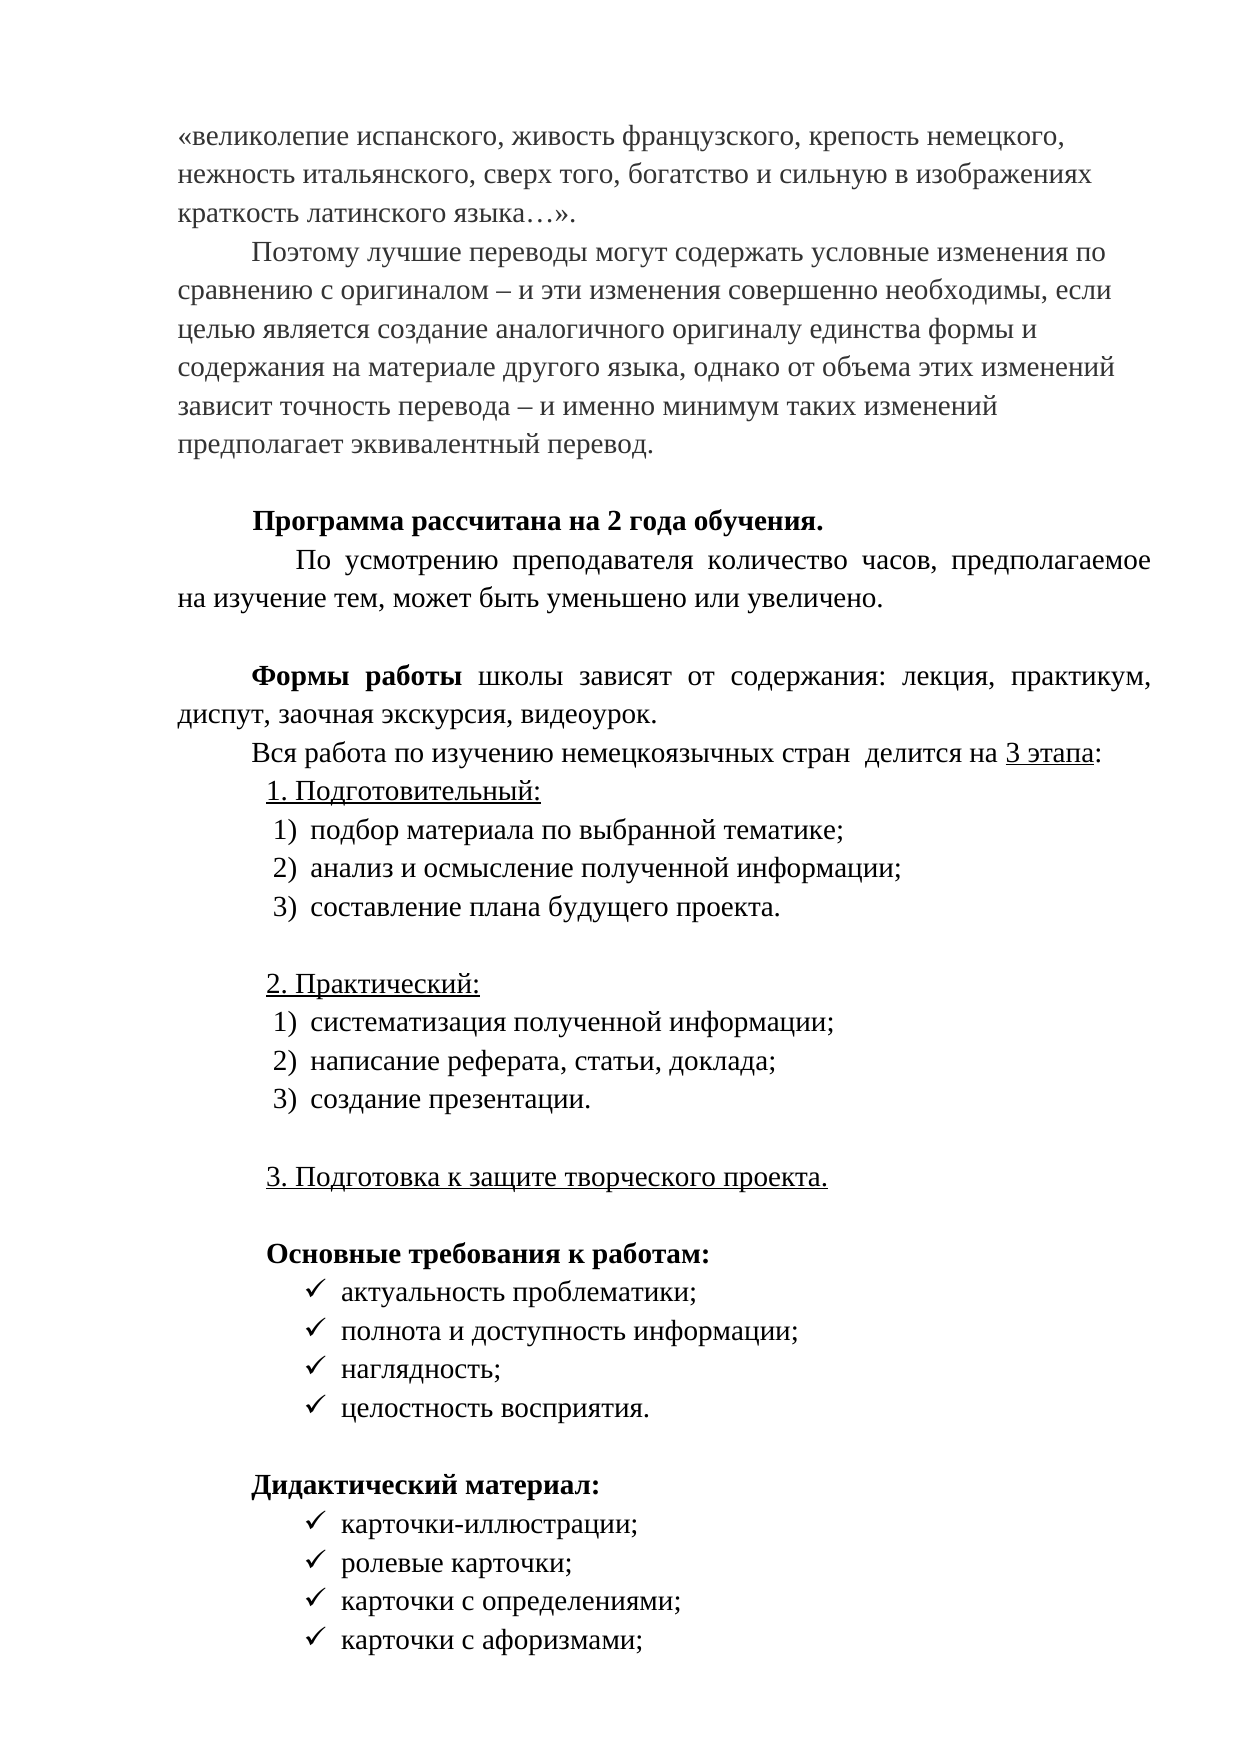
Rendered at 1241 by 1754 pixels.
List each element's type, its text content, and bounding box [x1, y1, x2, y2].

text По усмотрению преподавателя количество часов, предполагаемое на изучение тем, может быть уменьшено или увеличено. [177, 542, 1152, 614]
text 3. Подготовка к защите творческого проекта. [177, 1159, 1152, 1192]
list актуальность проблематики; [303, 1274, 1152, 1308]
text Вся работа по изучению немецкоязычных стран делится на 3 этапа: [177, 735, 1152, 768]
text Дидактический материал: [177, 1467, 1152, 1501]
text 2. Практический: [177, 966, 1152, 999]
text Поэтому лучшие переводы могут содержать условные изменения по сравнению с оригиналом – и эти изменения совершенно необходимы, если целью является создание аналогичного оригиналу единства формы и содержания на материале другого языка, однако от объема этих изменений зависит точность перевода – и именно минимум таких изменений предполагает эквивалентный перевод. [177, 234, 1152, 460]
list создание презентации. [273, 1082, 1152, 1115]
list наглядность; [303, 1352, 1152, 1385]
list целостность восприятия. [303, 1390, 1152, 1424]
list написание реферата, статьи, доклада; [273, 1043, 1152, 1077]
text 1. Подготовительный: [177, 773, 1152, 807]
list подбор материала по выбранной тематике; [273, 812, 1152, 845]
list карточки-иллюстрации; [303, 1506, 1152, 1540]
list карточки с афоризмами; [303, 1622, 1152, 1656]
list полнота и доступность информации; [303, 1313, 1152, 1347]
text Основные требования к работам: [177, 1236, 1152, 1269]
list карточки с определениями; [303, 1583, 1152, 1617]
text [177, 118, 1152, 229]
list ролевые карточки; [303, 1545, 1152, 1578]
list составление плана будущего проекта. [273, 889, 1152, 922]
text Формы работы школы зависят от содержания: лекция, практикум, диспут, заочная экскурсия, видеоурок. [177, 658, 1152, 730]
list анализ и осмысление полученной информации; [273, 850, 1152, 884]
list систематизация полученной информации; [273, 1004, 1152, 1038]
text Программа рассчитана на 2 года обучения. [252, 503, 1152, 537]
